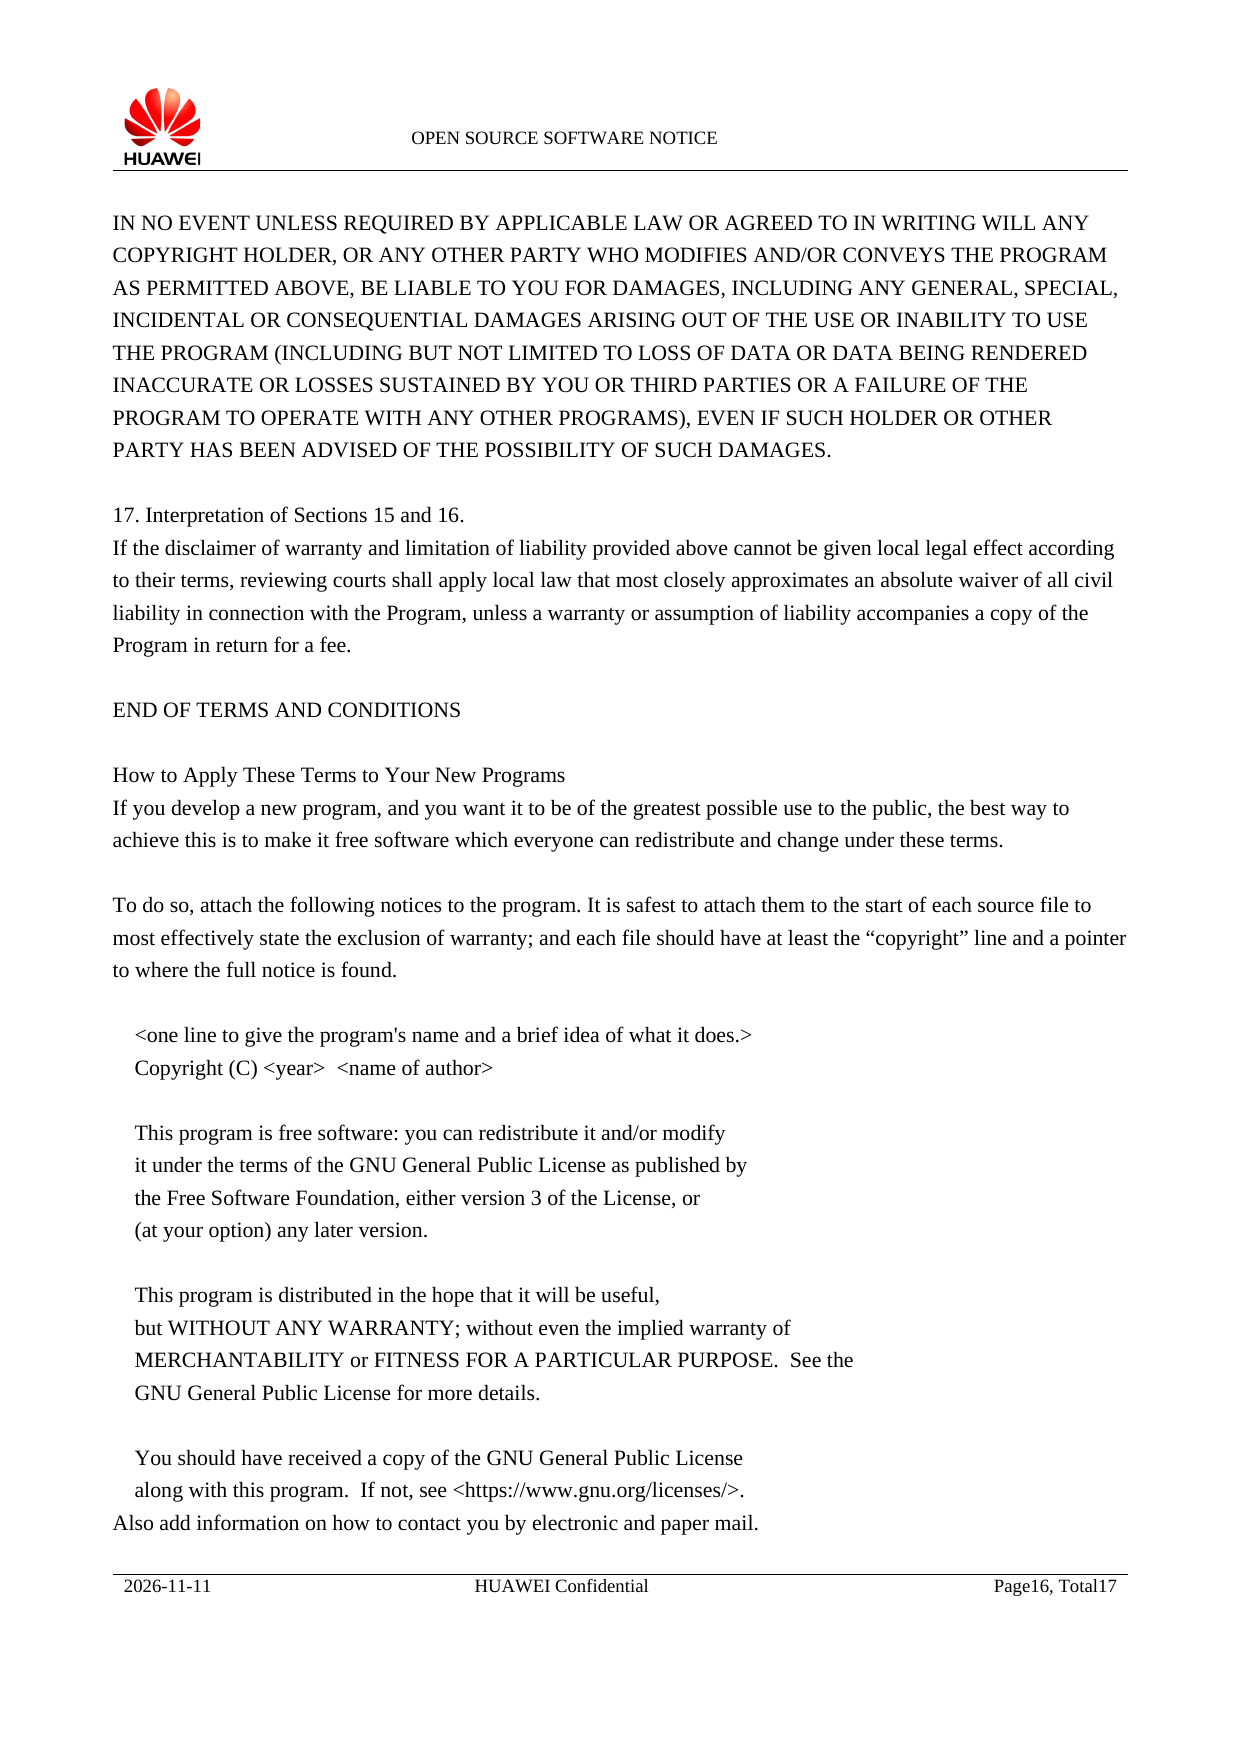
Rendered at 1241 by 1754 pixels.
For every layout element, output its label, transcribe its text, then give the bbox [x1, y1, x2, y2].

picture [124, 88, 201, 165]
